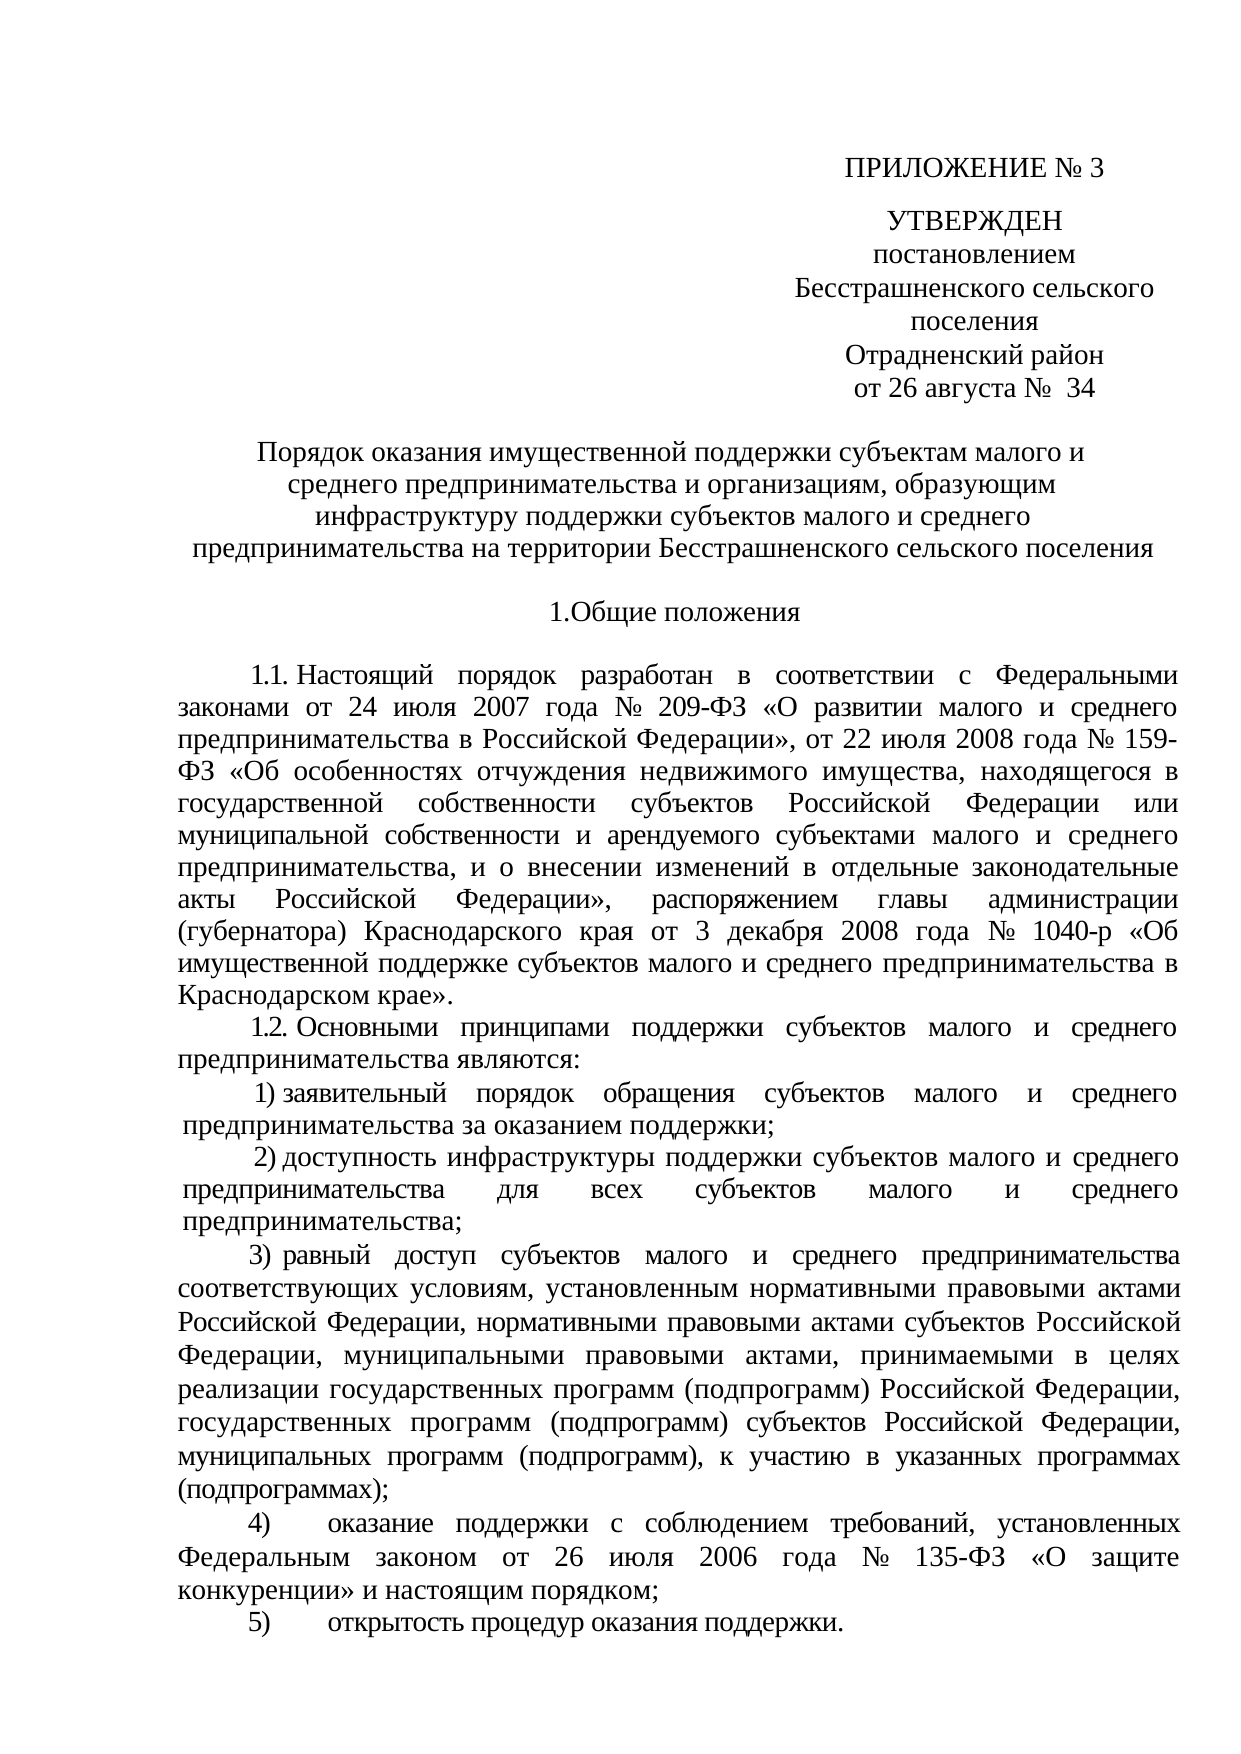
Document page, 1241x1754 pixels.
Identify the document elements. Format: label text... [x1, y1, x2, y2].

list Настоящий порядок разработан в соответствии с Федеральными законами от 24 июля 2007 года № 209-ФЗ «О развитии малого и среднего предпринимательства в Российской Федерации», от 22 июля 2008 года № 159-ФЗ «Об особенностях отчуждения недвижимого имущества, находящегося в государственной собственности субъектов Российской Федерации или муниципальной собственности и арендуемого субъектами малого и среднего предпринимательства, и о внесении изменений в отдельные законодательные акты Российской Федерации», распоряжением главы администрации (губернатора) Краснодарского края от 3 декабря 2008 года № 1040-р «Об имущественной поддержке субъектов малого и среднего предпринимательства в Краснодарском крае». [177, 659, 1178, 1011]
text постановлением Бесстрашненского сельского поселения [768, 236, 1181, 337]
text ПРИЛОЖЕНИЕ № 3 [768, 150, 1181, 183]
list оказание поддержки с соблюдением требований, установленных Федеральным законом от 26 июля 2006 года № 135-ФЗ «О защите конкуренции» и настоящим порядком; [177, 1505, 1181, 1606]
list открытость процедур оказания поддержки. [248, 1606, 1181, 1638]
text 1.Общие положения [177, 594, 1171, 627]
text предпринимательства на территории Бесстрашненского сельского поселения [177, 532, 1169, 564]
text Отрадненский район [768, 337, 1181, 370]
text Порядок оказания имущественной поддержки субъектам малого и [177, 436, 1164, 468]
text инфраструктуру поддержки субъектов малого и среднего [177, 500, 1168, 532]
text УТВЕРЖДЕН [768, 203, 1181, 236]
list заявительный порядок обращения субъектов малого и среднего предпринимательства за оказанием поддержки; [182, 1077, 1178, 1141]
text от 26 августа № 34 [768, 370, 1181, 404]
list доступность инфраструктуры поддержки субъектов малого и среднего предпринимательства для всех субъектов малого и среднего предпринимательства; [182, 1141, 1179, 1237]
list Основными принципами поддержки субъектов малого и среднего предпринимательства являются: [177, 1011, 1177, 1074]
list равный доступ субъектов малого и среднего предпринимательства соответствующих условиям, установленным нормативными правовыми актами Российской Федерации, нормативными правовыми актами субъектов Российской Федерации, муниципальными правовыми актами, принимаемыми в целях реализации государственных программ (подпрограмм) Российской Федерации, государственных программ (подпрограмм) субъектов Российской Федерации, муниципальных программ (подпрограмм), к участию в указанных программах (подпрограммах); [177, 1237, 1181, 1505]
text среднего предпринимательства и организациям, образующим [177, 468, 1166, 500]
